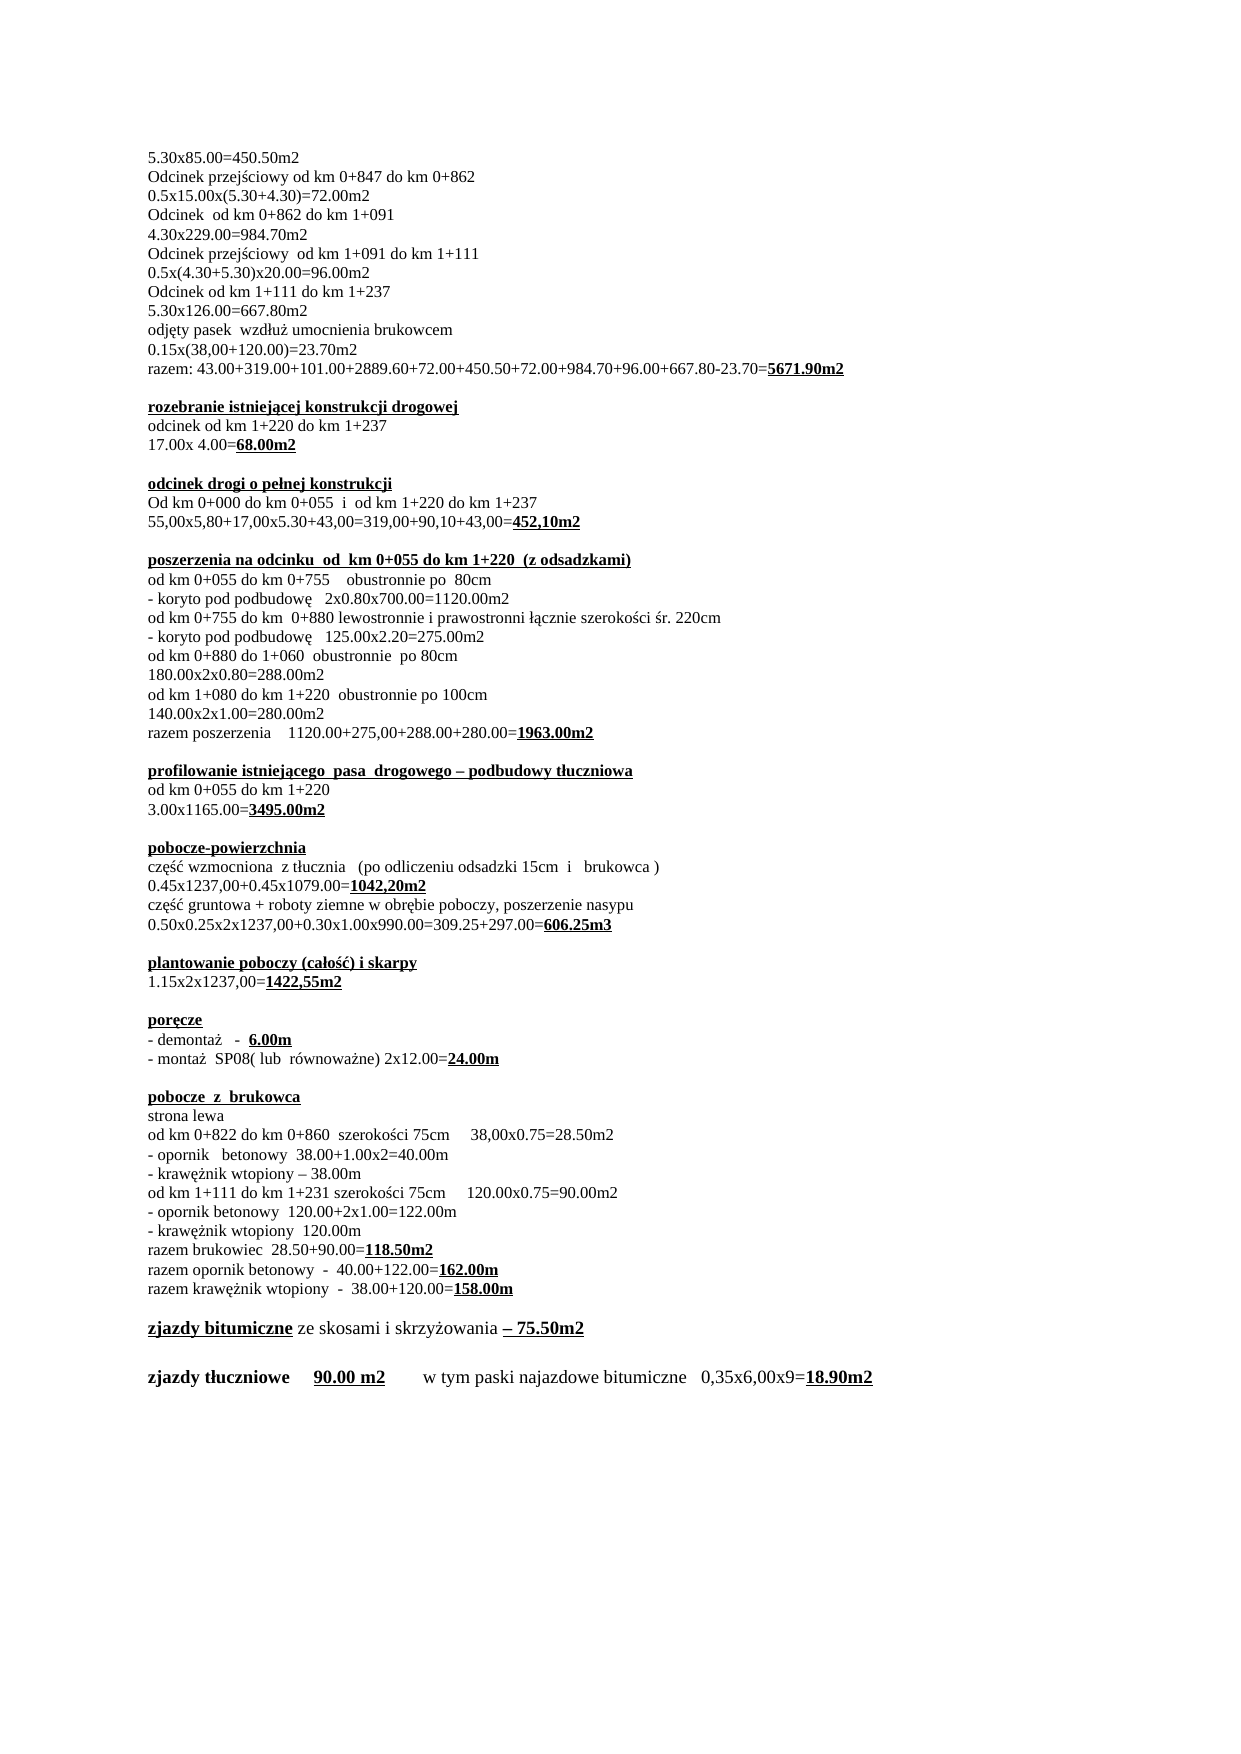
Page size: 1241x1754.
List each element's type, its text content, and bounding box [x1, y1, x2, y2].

text część wzmocniona z tłucznia (po odliczeniu odsadzki 15cm i brukowca ) [148, 857, 1093, 876]
text zjazdy bitumiczne ze skosami i skrzyżowania – 75.50m2 [148, 1317, 1093, 1338]
text część gruntowa + roboty ziemne w obrębie poboczy, poszerzenie nasypu [148, 895, 1093, 914]
text razem krawężnik wtopiony - 38.00+120.00=158.00m [148, 1278, 1093, 1298]
text 5.30x126.00=667.80m2 [148, 301, 1093, 320]
text - montaż SP08( lub równoważne) 2x12.00=24.00m [148, 1048, 1093, 1068]
text - koryto pod podbudowę 125.00x2.20=275.00m2 [148, 627, 1093, 646]
text 0.5x(4.30+5.30)x20.00=96.00m2 [148, 263, 1093, 282]
text razem opornik betonowy - 40.00+122.00=162.00m [148, 1259, 1093, 1278]
text 140.00x2x1.00=280.00m2 [148, 703, 1093, 723]
text zjazdy tłuczniowe 90.00 m2 w tym paski najazdowe bitumiczne 0,35x6,00x9=18.90m2 [148, 1366, 1093, 1388]
text odcinek drogi o pełnej konstrukcji [148, 473, 1093, 493]
text od km 0+055 do km 0+755 obustronnie po 80cm [148, 569, 1093, 588]
text Odcinek przejściowy od km 0+847 do km 0+862 [148, 167, 1093, 186]
text poręcze [148, 1010, 1093, 1029]
text Odcinek przejściowy od km 1+091 do km 1+111 [148, 243, 1093, 263]
text 4.30x229.00=984.70m2 [148, 224, 1093, 243]
text - opornik betonowy 38.00+1.00x2=40.00m [148, 1144, 1093, 1163]
text 3.00x1165.00=3495.00m2 [148, 799, 1093, 818]
text od km 0+880 do 1+060 obustronnie po 80cm [148, 646, 1093, 665]
text - krawężnik wtopiony – 38.00m [148, 1163, 1093, 1183]
text Odcinek od km 1+111 do km 1+237 [148, 282, 1093, 301]
text poszerzenia na odcinku od km 0+055 do km 1+220 (z odsadzkami) [148, 550, 1093, 569]
text 55,00x5,80+17,00x5.30+43,00=319,00+90,10+43,00=452,10m2 [148, 512, 1093, 531]
text od km 1+111 do km 1+231 szerokości 75cm 120.00x0.75=90.00m2 [148, 1183, 1093, 1202]
text strona lewa [148, 1106, 1093, 1125]
text 0.15x(38,00+120.00)=23.70m2 [148, 339, 1093, 358]
text odcinek od km 1+220 do km 1+237 [148, 416, 1093, 435]
text pobocze-powierzchnia [148, 838, 1093, 857]
text od km 1+080 do km 1+220 obustronnie po 100cm [148, 684, 1093, 703]
text Od km 0+000 do km 0+055 i od km 1+220 do km 1+237 [148, 493, 1093, 512]
text rozebranie istniejącej konstrukcji drogowej [148, 397, 1093, 416]
text - koryto pod podbudowę 2x0.80x700.00=1120.00m2 [148, 588, 1093, 608]
text 17.00x 4.00=68.00m2 [148, 435, 1093, 454]
text 5.30x85.00=450.50m2 [148, 148, 1093, 167]
text plantowanie poboczy (całość) i skarpy [148, 953, 1093, 972]
text od km 0+822 do km 0+860 szerokości 75cm 38,00x0.75=28.50m2 [148, 1125, 1093, 1144]
text razem poszerzenia 1120.00+275,00+288.00+280.00=1963.00m2 [148, 723, 1093, 742]
text - demontaż - 6.00m [148, 1029, 1093, 1048]
text 0.50x0.25x2x1237,00+0.30x1.00x990.00=309.25+297.00=606.25m3 [148, 914, 1093, 933]
text razem brukowiec 28.50+90.00=118.50m2 [148, 1240, 1093, 1259]
text 1.15x2x1237,00=1422,55m2 [148, 972, 1093, 991]
text - krawężnik wtopiony 120.00m [148, 1221, 1093, 1240]
text 0.5x15.00x(5.30+4.30)=72.00m2 [148, 186, 1093, 205]
text od km 0+755 do km 0+880 lewostronnie i prawostronni łącznie szerokości śr. 220cm [148, 608, 1093, 627]
text razem: 43.00+319.00+101.00+2889.60+72.00+450.50+72.00+984.70+96.00+667.80-23.70=5671.90m2 [148, 358, 1093, 378]
text profilowanie istniejącego pasa drogowego – podbudowy tłuczniowa [148, 761, 1093, 780]
text - opornik betonowy 120.00+2x1.00=122.00m [148, 1202, 1093, 1221]
text pobocze z brukowca [148, 1087, 1093, 1106]
text 0.45x1237,00+0.45x1079.00=1042,20m2 [148, 876, 1093, 895]
text 180.00x2x0.80=288.00m2 [148, 665, 1093, 684]
text Odcinek od km 0+862 do km 1+091 [148, 205, 1093, 224]
text odjęty pasek wzdłuż umocnienia brukowcem [148, 320, 1093, 339]
text od km 0+055 do km 1+220 [148, 780, 1093, 799]
